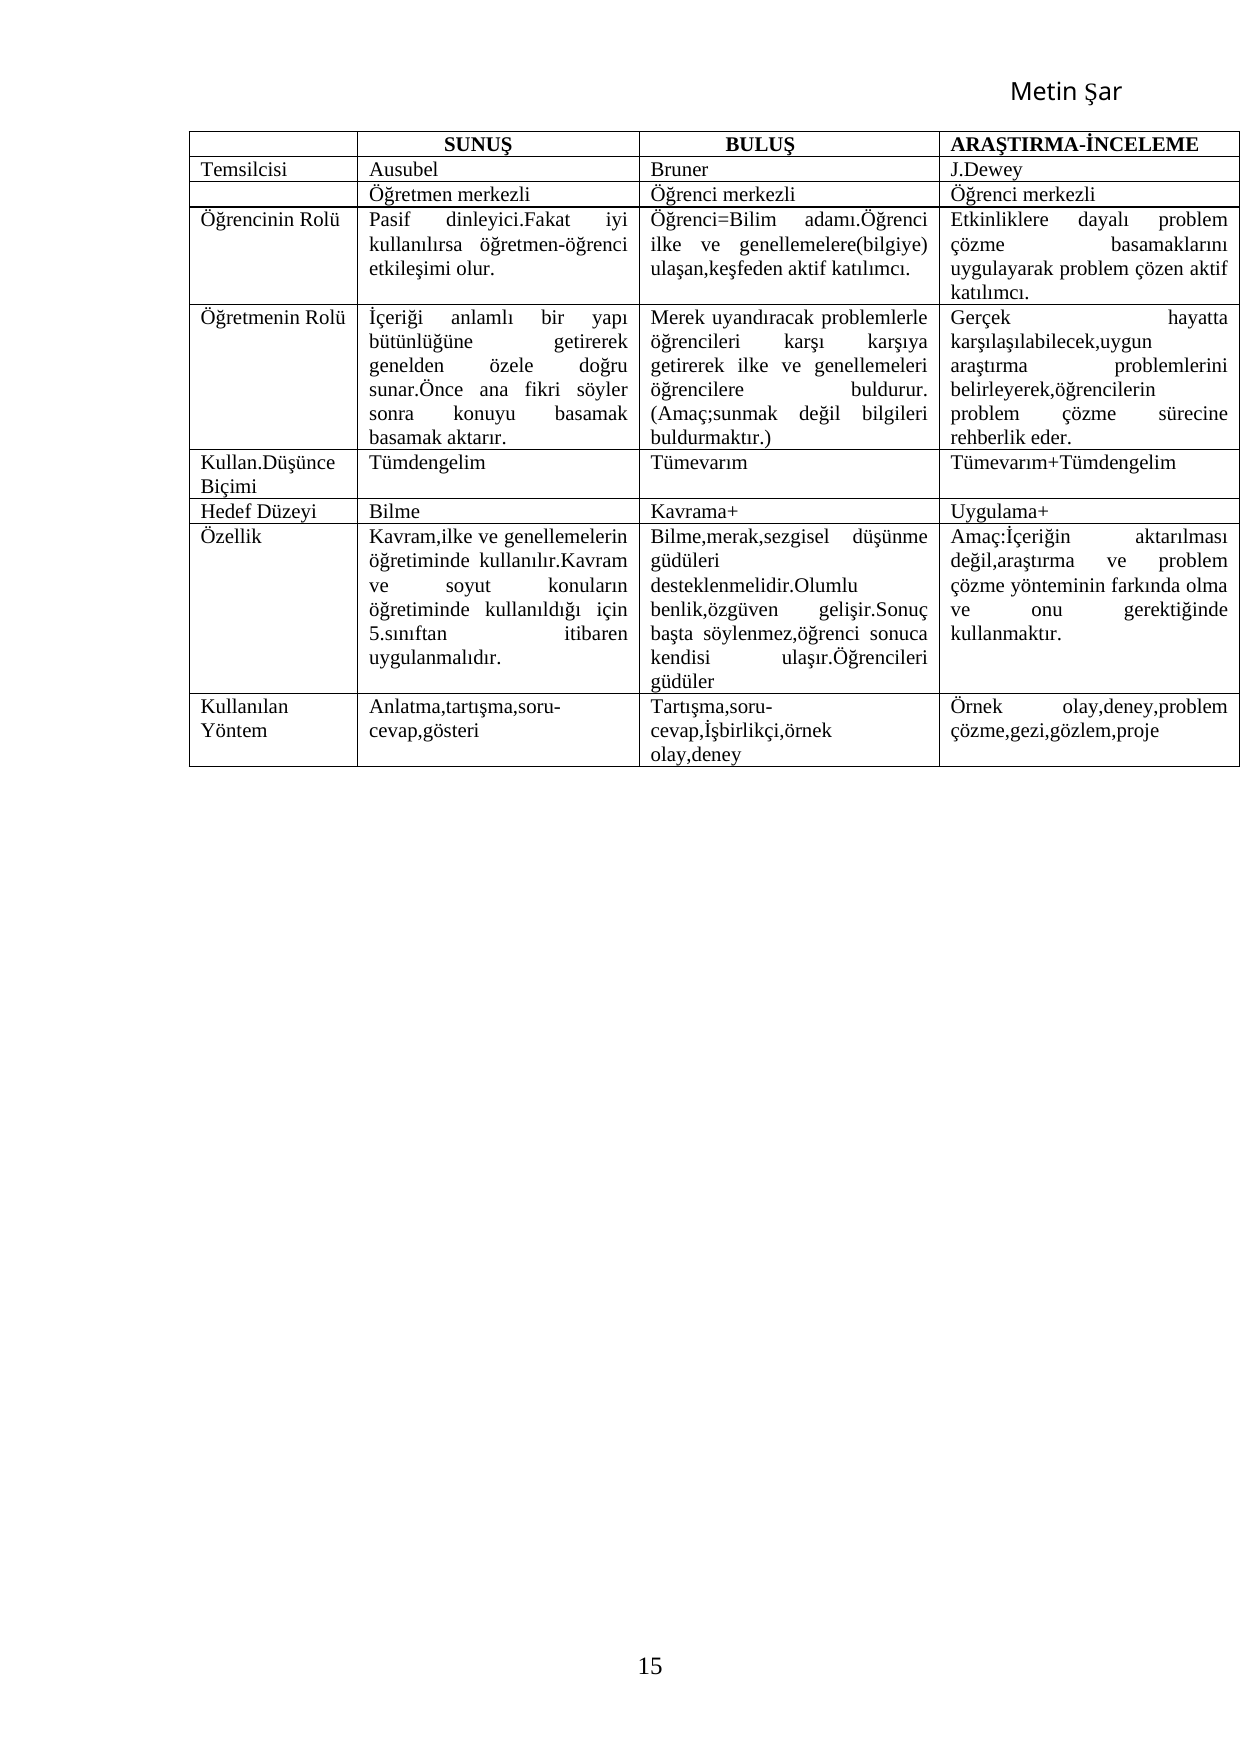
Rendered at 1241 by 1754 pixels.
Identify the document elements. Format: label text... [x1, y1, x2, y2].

table_cell Gerçek hayatta karşılaşılabilecek,uygun araştırma problemlerini belirleyerek,öğrencilerin problem çözme sürecine rehberlik eder. [940, 305, 1239, 449]
table_cell Bilme,merak,sezgisel düşünme güdüleri desteklenmelidir.Olumlu benlik,özgüven gelişir.Sonuç başta söylenmez,öğrenci sonuca kendisi ulaşır.Öğrencileri güdüler [640, 524, 939, 693]
table_header BULUŞ [640, 132, 939, 156]
table_header ARAŞTIRMA-İNCELEME [940, 132, 1239, 156]
table_cell Öğrenci merkezli [940, 182, 1239, 206]
table_cell Tartışma,soru-cevap,İşbirlikçi,örnek olay,deney [640, 694, 939, 766]
table_cell J.Dewey [940, 157, 1239, 181]
table_cell Ausubel [358, 157, 639, 181]
table_cell Amaç:İçeriğin aktarılması değil,araştırma ve problem çözme yönteminin farkında olma ve onu gerektiğinde kullanmaktır. [940, 524, 1239, 693]
table_header SUNUŞ [358, 132, 639, 156]
table_cell Uygulama+ [940, 499, 1239, 523]
table_cell Bruner [640, 157, 939, 181]
table_cell Kullan.Düşünce Biçimi [190, 450, 357, 498]
table_cell Örnek olay,deney,problem çözme,gezi,gözlem,proje [940, 694, 1239, 766]
table_cell Kavram,ilke ve genellemelerin öğretiminde kullanılır.Kavram ve soyut konuların öğretiminde kullanıldığı için 5.sınıftan itibaren uygulanmalıdır. [358, 524, 639, 693]
table_cell İçeriği anlamlı bir yapı bütünlüğüne getirerek genelden özele doğru sunar.Önce ana fikri söyler sonra konuyu basamak basamak aktarır. [358, 305, 639, 449]
table_cell Öğretmen merkezli [358, 182, 639, 206]
table_cell Kavrama+ [640, 499, 939, 523]
table_cell Merek uyandıracak problemlerle öğrencileri karşı karşıya getirerek ilke ve genellemeleri öğrencilere buldurur.(Amaç;sunmak değil bilgileri buldurmaktır.) [640, 305, 939, 449]
table_cell Anlatma,tartışma,soru-cevap,gösteri [358, 694, 639, 766]
table_cell Pasif dinleyici.Fakat iyi kullanılırsa öğretmen-öğrenci etkileşimi olur. [358, 208, 639, 304]
table_cell Hedef Düzeyi [190, 499, 357, 523]
table_cell Temsilcisi [190, 157, 357, 181]
table_cell Öğrenci=Bilim adamı.Öğrenci ilke ve genellemelere(bilgiye) ulaşan,keşfeden aktif katılımcı. [640, 208, 939, 304]
table_header [190, 132, 357, 156]
table_cell Tümevarım+Tümdengelim [940, 450, 1239, 498]
table_cell Tümevarım [640, 450, 939, 498]
table_cell Kullanılan Yöntem [190, 694, 357, 766]
table_cell Özellik [190, 524, 357, 693]
table_cell Öğretmenin Rolü [190, 305, 357, 449]
table_cell [190, 182, 357, 206]
table_cell Etkinliklere dayalı problem çözme basamaklarını uygulayarak problem çözen aktif katılımcı. [940, 208, 1239, 304]
table_cell Öğrencinin Rolü [190, 208, 357, 304]
table_cell Öğrenci merkezli [640, 182, 939, 206]
table_cell Tümdengelim [358, 450, 639, 498]
table_cell Bilme [358, 499, 639, 523]
